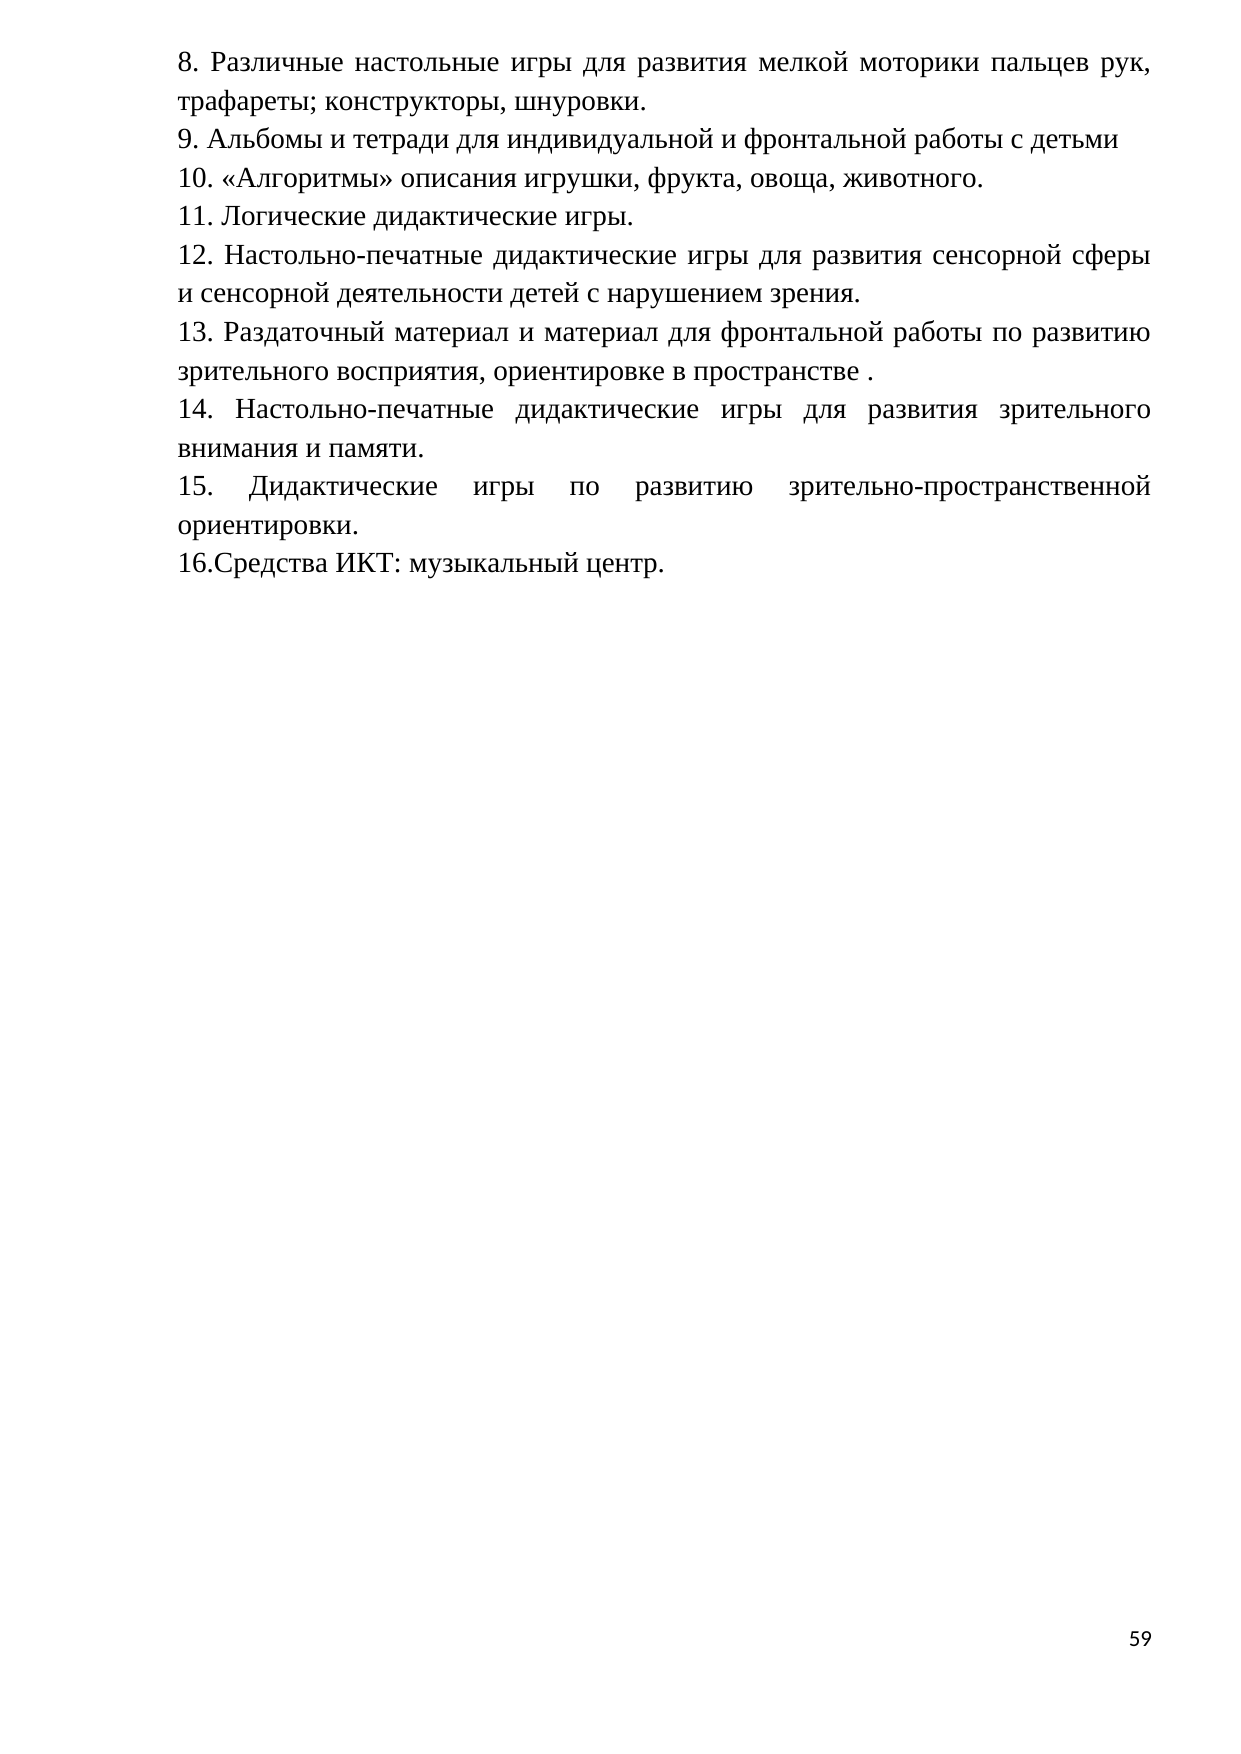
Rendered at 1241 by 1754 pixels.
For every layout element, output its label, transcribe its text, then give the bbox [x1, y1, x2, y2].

text 10. «Алгоритмы» описания игрушки, фрукта, овоща, животного. [177, 160, 1152, 193]
text 13. Раздаточный материал и материал для фронтальной работы по развитию зрительного восприятия, ориентировке в пространстве . [177, 314, 1152, 386]
text 8. Различные настольные игры для развития мелкой моторики пальцев рук, трафареты; конструкторы, шнуровки. [177, 44, 1152, 116]
text 11. Логические дидактические игры. [177, 198, 1152, 232]
text 9. Альбомы и тетради для индивидуальной и фронтальной работы с детьми [177, 121, 1152, 155]
text 16.Средства ИКТ: музыкальный центр. [177, 545, 1152, 579]
text 14. Настольно-печатные дидактические игры для развития зрительного внимания и памяти. [177, 391, 1152, 463]
text 12. Настольно-печатные дидактические игры для развития сенсорной сферы и сенсорной деятельности детей с нарушением зрения. [177, 237, 1152, 309]
text 15. Дидактические игры по развитию зрительно-пространственной ориентировки. [177, 468, 1152, 540]
